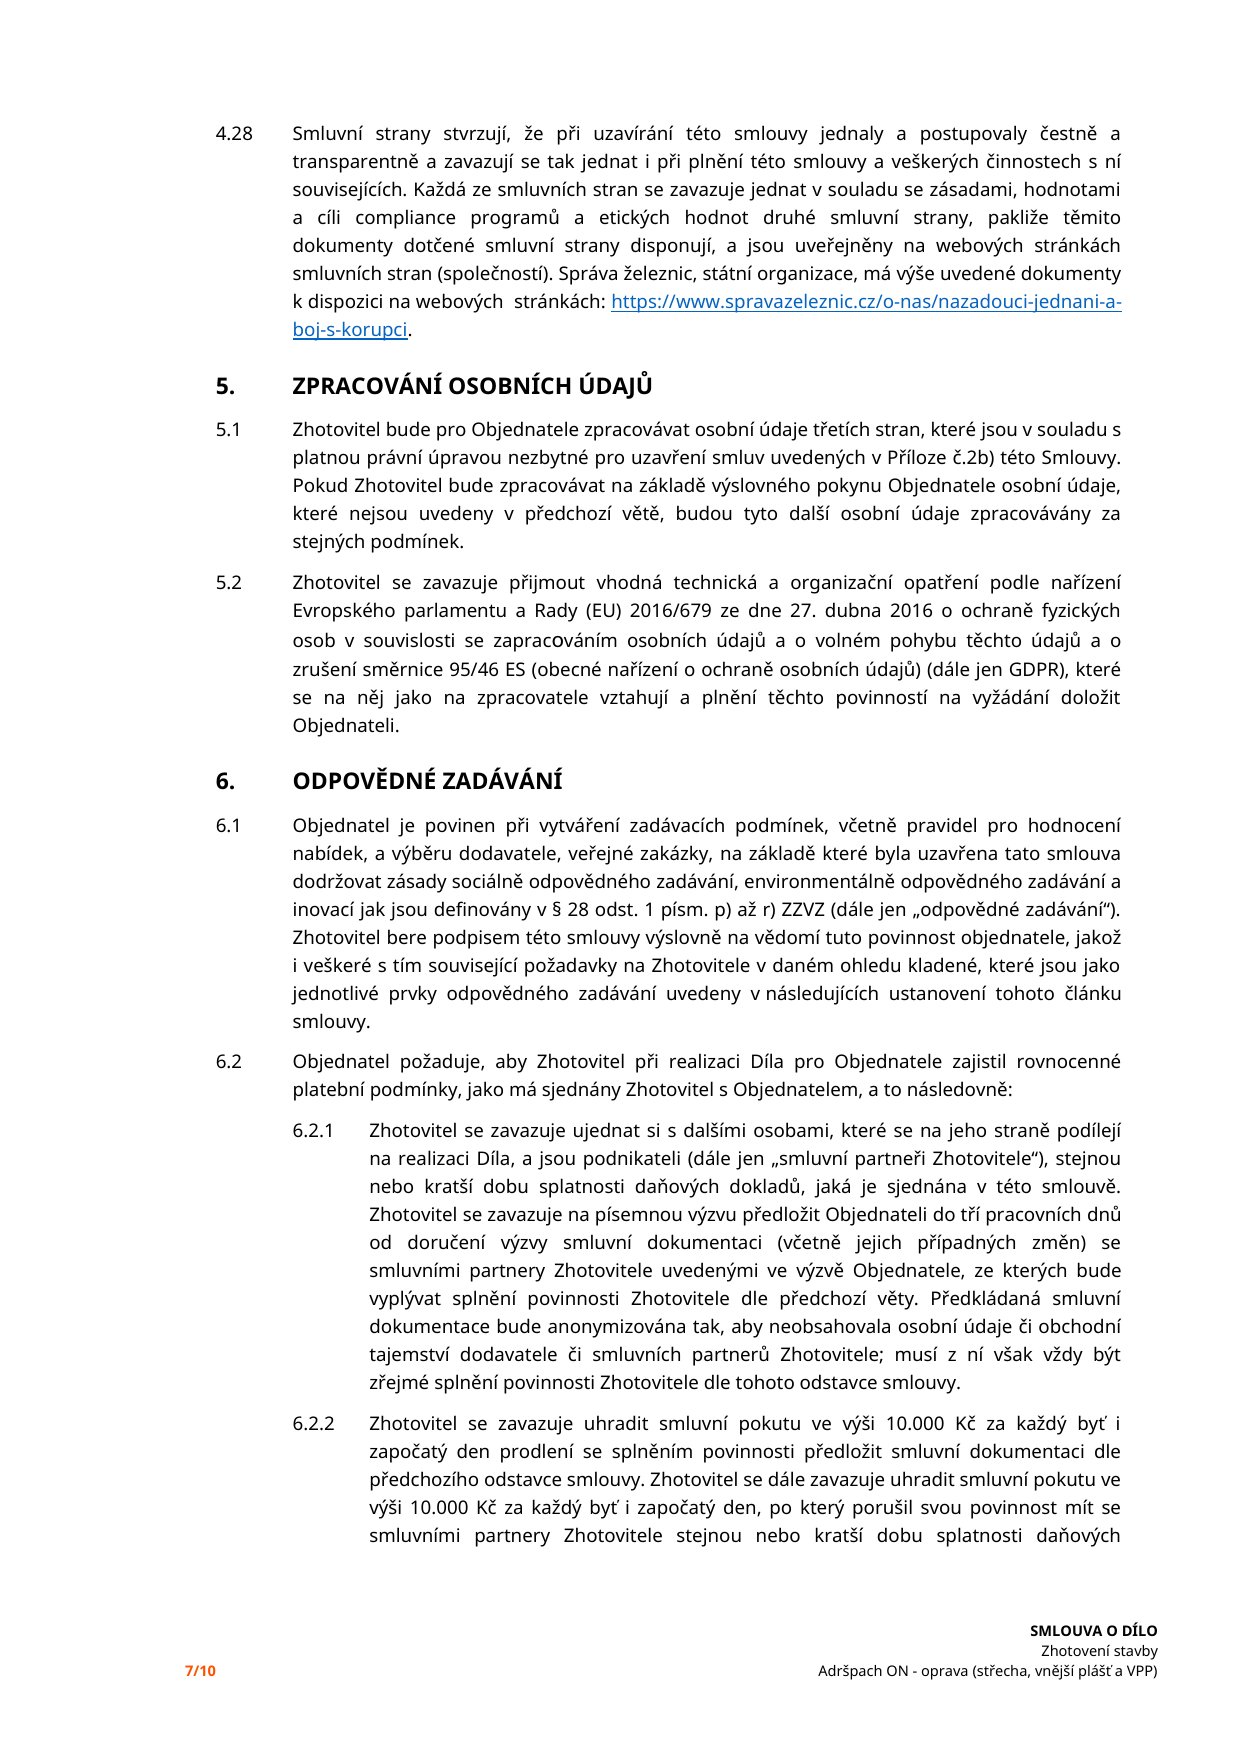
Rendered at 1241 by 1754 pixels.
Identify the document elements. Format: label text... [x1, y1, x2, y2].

text Zhotovitel bude pro Objednatele zpracovávat osobní údaje třetích stran, které jsou v souladu s platnou právní úpravou nezbytné pro uzavření smluv uvedených v Příloze č.2b) této Smlouvy. Pokud Zhotovitel bude zpracovávat na základě výslovného pokynu Objednatele osobní údaje, které nejsou uvedeny v předchozí větě, budou tyto další osobní údaje zpracovávány za stejných podmínek. [216, 417, 1122, 554]
text Zhotovitel se zavazuje přijmout vhodná technická a organizační opatření podle nařízení Evropského parlamentu a Rady (EU) 2016/679 ze dne 27. dubna 2016 o ochraně fyzických osob v souvislosti se zapracováním osobních údajů a o volném pohybu těchto údajů a o zrušení směrnice 95/46 ES (obecné nařízení o ochraně osobních údajů) (dále jen GDPR), které se na něj jako na zpracovatele vztahují a plnění těchto povinností na vyžádání doložit Objednateli. [216, 569, 1122, 738]
text ZPRACOVÁNÍ OSOBNÍCH ÚDAJŮ [216, 370, 1122, 401]
text Objednatel je povinen při vytváření zadávacích podmínek, včetně pravidel pro hodnocení nabídek, a výběru dodavatele, veřejné zakázky, na základě které byla uzavřena tato smlouva dodržovat zásady sociálně odpovědného zadávání, environmentálně odpovědného zadávání a inovací jak jsou definovány v § 28 odst. 1 písm. p) až r) ZZVZ (dále jen „odpovědné zadávání“). Zhotovitel bere podpisem této smlouvy výslovně na vědomí tuto povinnost objednatele, jakož i veškeré s tím související požadavky na Zhotovitele v daném ohledu kladené, které jsou jako jednotlivé prvky odpovědného zadávání uvedeny v následujících ustanovení tohoto článku smlouvy. [216, 812, 1122, 1034]
text Zhotovitel se zavazuje ujednat si s dalšími osobami, které se na jeho straně podílejí na realizaci Díla, a jsou podnikateli (dále jen „smluvní partneři Zhotovitele“), stejnou nebo kratší dobu splatnosti daňových dokladů, jaká je sjednána v této smlouvě. Zhotovitel se zavazuje na písemnou výzvu předložit Objednateli do tří pracovních dnů od doručení výzvy smluvní dokumentaci (včetně jejich případných změn) se smluvními partnery Zhotovitele uvedenými ve výzvě Objednatele, ze kterých bude vyplývat splnění povinnosti Zhotovitele dle předchozí věty. Předkládaná smluvní dokumentace bude anonymizována tak, aby neobsahovala osobní údaje či obchodní tajemství dodavatele či smluvních partnerů Zhotovitele; musí z ní však vždy být zřejmé splnění povinnosti Zhotovitele dle tohoto odstavce smlouvy. [292, 1117, 1122, 1395]
text Odpovědné zadávání [216, 765, 1122, 796]
text Smluvní strany stvrzují, že při uzavírání této smlouvy jednaly a postupovaly čestně a transparentně a zavazují se tak jednat i při plnění této smlouvy a veškerých činnostech s ní souvisejících. Každá ze smluvních stran se zavazuje jednat v souladu se zásadami, hodnotami a cíli compliance programů a etických hodnot druhé smluvní strany, pakliže těmito dokumenty dotčené smluvní strany disponují, a jsou uveřejněny na webových stránkách smluvních stran (společností). Správa železnic, státní organizace, má výše uvedené dokumenty k dispozici na webových stránkách: https://www.spravazeleznic.cz/o-nas/nazadouci-jednani-a-boj-s-korupci. [216, 121, 1122, 342]
text Objednatel požaduje, aby Zhotovitel při realizaci Díla pro Objednatele zajistil rovnocenné platební podmínky, jako má sjednány Zhotovitel s Objednatelem, a to následovně: [216, 1049, 1122, 1102]
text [292, 1410, 1122, 1547]
